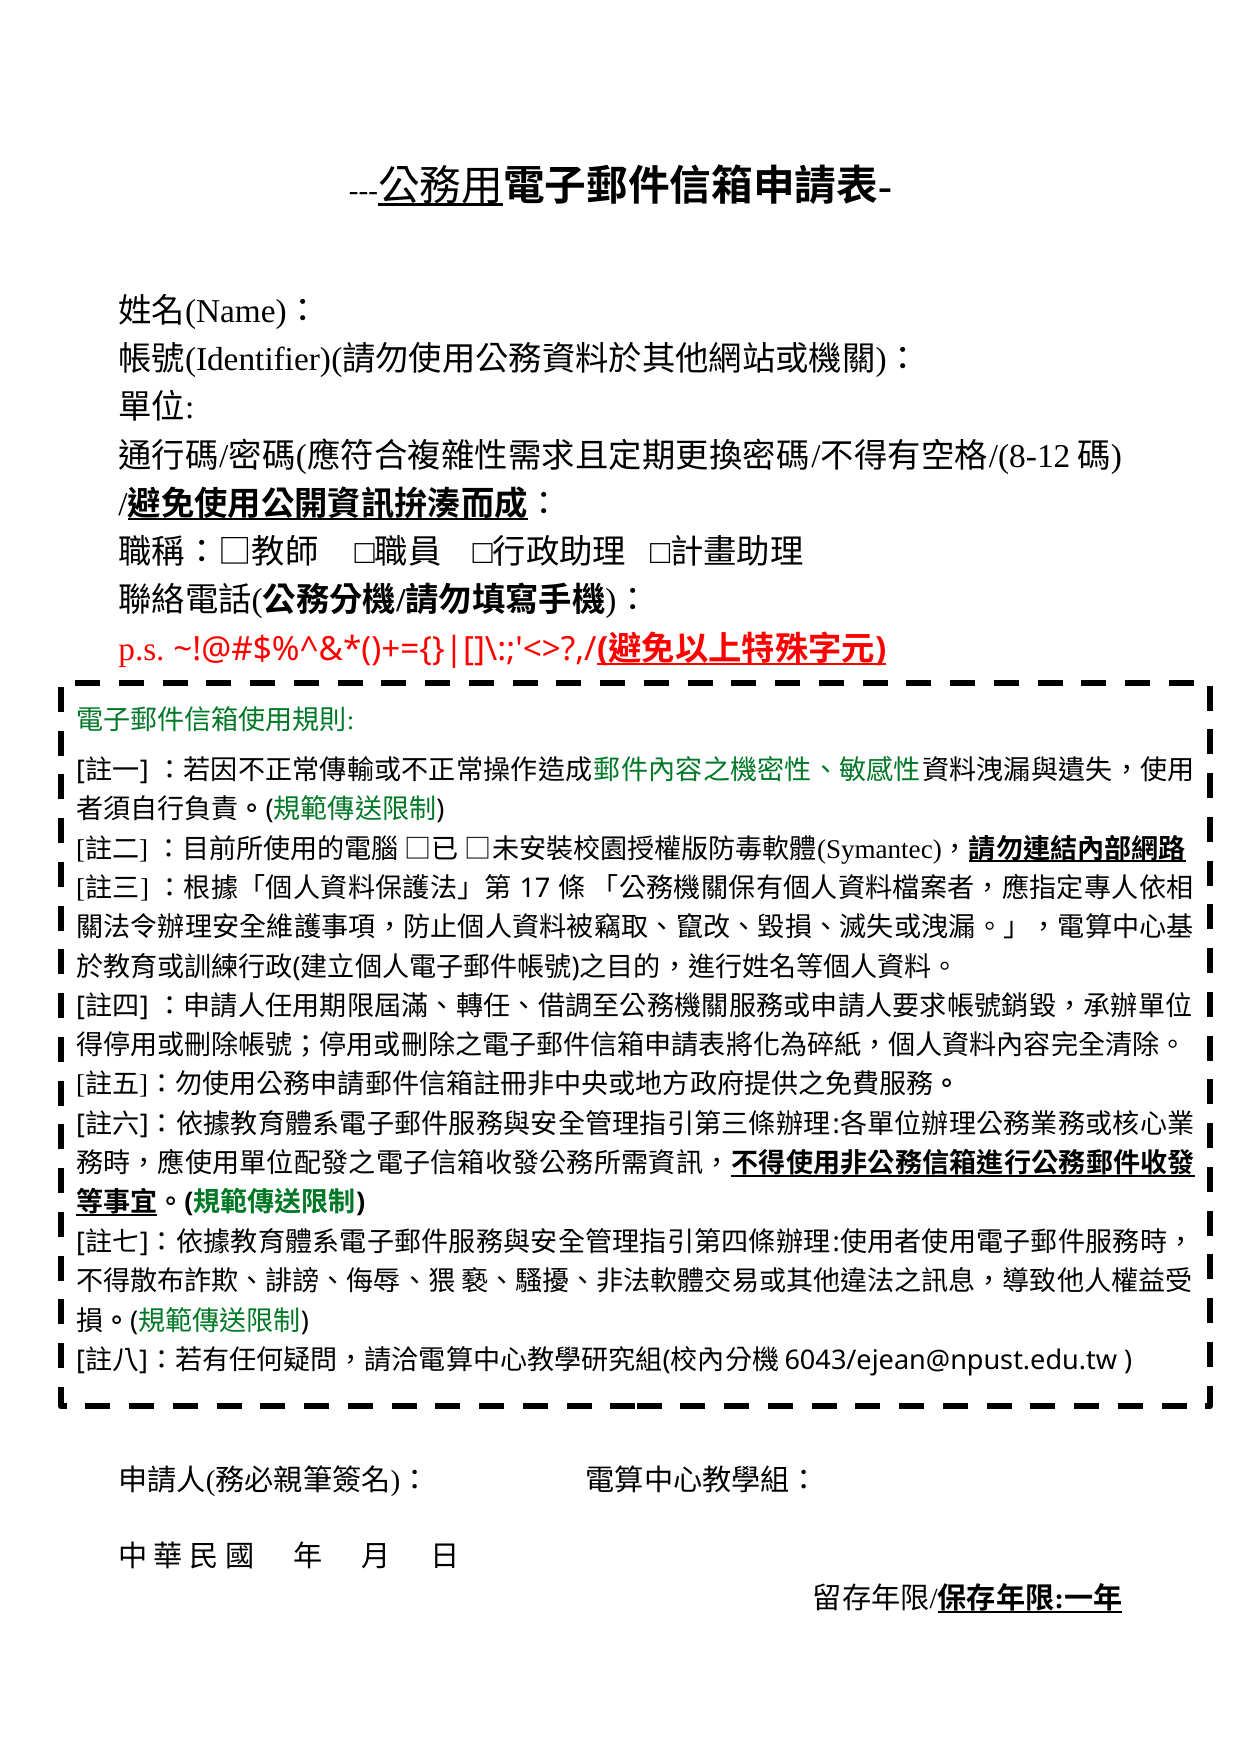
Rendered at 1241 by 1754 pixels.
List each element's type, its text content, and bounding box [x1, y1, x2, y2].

text ---公務用電子郵件信箱申請表- [118, 152, 1122, 212]
text 單位: [118, 380, 1122, 428]
text 帳號(Identifier)(請勿使用公務資料於其他網站或機關)： [118, 332, 1122, 380]
text 留存年限/保存年限:一年 [118, 1575, 1122, 1617]
text 通行碼/密碼(應符合複雜性需求且定期更換密碼/不得有空格/(8-12碼)/避免使用公開資訊拚湊而成： [118, 428, 1122, 525]
text 中 華 民 國 年 月 日 [118, 1532, 1122, 1575]
text 聯絡電話(公務分機/請勿填寫手機)： [118, 573, 1122, 621]
text 姓名(Name)： [118, 284, 1122, 332]
text 職稱：□教師 □職員 □行政助理 □計畫助理 [118, 525, 1122, 573]
text 申請人(務必親筆簽名)： 電算中心教學組： [118, 1457, 1122, 1499]
text p.s. ~!@#$%^&*()+={}|[]\:;'<>?,/(避免以上特殊字元) [118, 621, 1122, 670]
